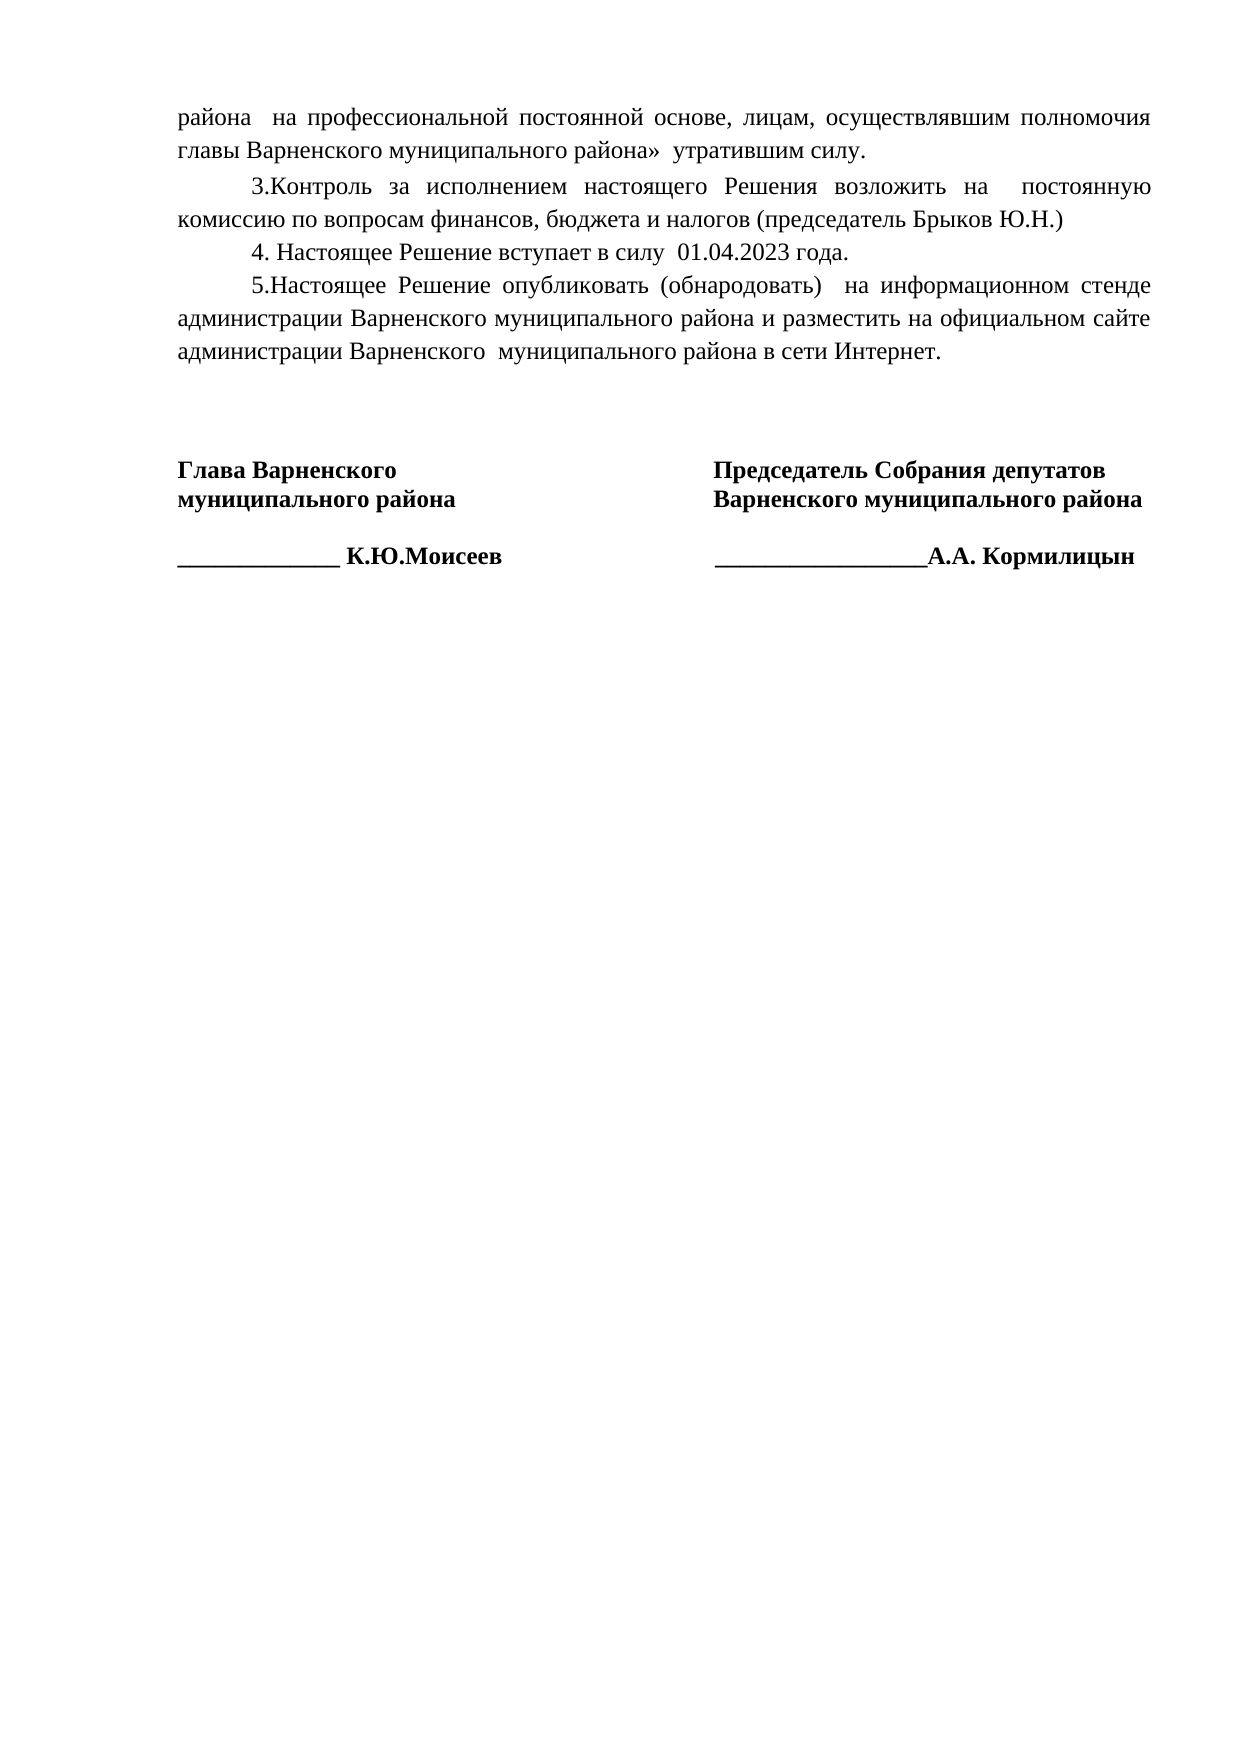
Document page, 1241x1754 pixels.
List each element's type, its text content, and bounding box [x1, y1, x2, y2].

text _____________ К.Ю.Моисеев _________________А.А. Кормилицын [177, 541, 1152, 570]
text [177, 102, 1152, 163]
text муниципального района Варненского муниципального района [177, 484, 1152, 513]
text 3.Контроль за исполнением настоящего Решения возложить на постоянную комиссию по вопросам финансов, бюджета и налогов (председатель Брыков Ю.Н.) [177, 171, 1152, 233]
text Глава Варненского Председатель Собрания депутатов [177, 455, 1152, 484]
text 4. Настоящее Решение вступает в силу 01.04.2023 года. [177, 237, 1152, 266]
text 5.Настоящее Решение опубликовать (обнародовать) на информационном стенде администрации Варненского муниципального района и разместить на официальном сайте администрации Варненского муниципального района в сети Интернет. [177, 270, 1152, 365]
